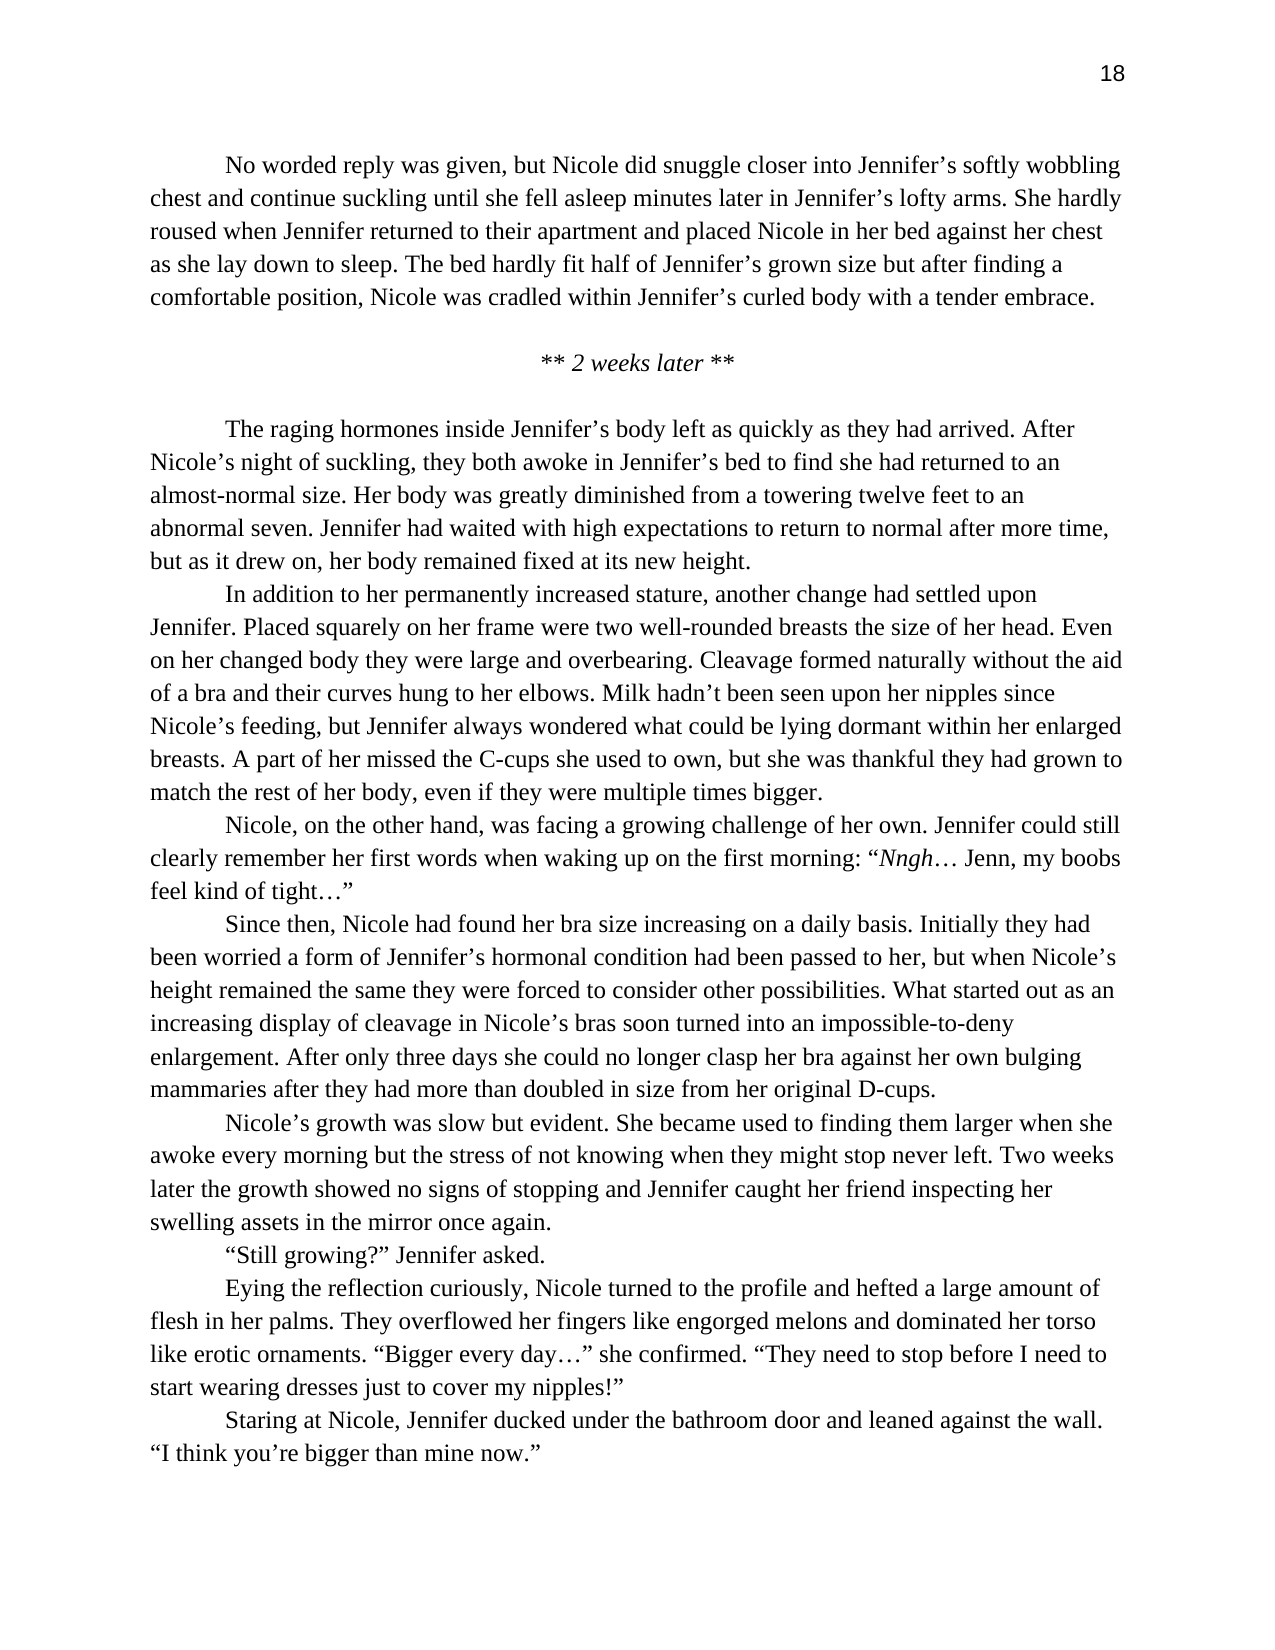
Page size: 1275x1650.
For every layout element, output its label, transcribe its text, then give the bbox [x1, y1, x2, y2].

text Nicole, on the other hand, was facing a growing challenge of her own. Jennifer could still clearly remember her first words when waking up on the first morning: “Nngh… Jenn, my boobs feel kind of tight…” [150, 810, 1125, 905]
text ** 2 weeks later ** [150, 348, 1125, 377]
text “Still growing?” Jennifer asked. [150, 1240, 1125, 1268]
text Since then, Nicole had found her bra size increasing on a daily basis. Initially they had been worried a form of Jennifer’s hormonal condition had been passed to her, but when Nicole’s height remained the same they were forced to consider other possibilities. What started out as an increasing display of cleavage in Nicole’s bras soon turned into an impossible-to-deny enlargement. After only three days she could no longer clasp her bra against her own bulging mammaries after they had more than doubled in size from her original D-cups. [150, 909, 1125, 1103]
text Eying the reflection curiously, Nicole turned to the profile and hefted a large amount of flesh in her palms. They overflowed her fingers like engorged melons and dominated her torso like erotic ornaments. “Bigger every day…” she confirmed. “They need to stop before I need to start wearing dresses just to cover my nipples!” [150, 1273, 1125, 1401]
text In addition to her permanently increased stature, another change had settled upon Jennifer. Placed squarely on her frame were two well-rounded breasts the size of her head. Even on her changed body they were large and overbearing. Cleavage formed naturally without the aid of a bra and their curves hung to her elbows. Milk hadn’t been seen upon her nipples since Nicole’s feeding, but Jennifer always wondered what could be lying dormant within her enlarged breasts. A part of her missed the C-cups she used to own, but she was thankful they had grown to match the rest of her body, even if they were multiple times bigger. [150, 579, 1125, 806]
text No worded reply was given, but Nicole did snuggle closer into Jennifer’s softly wobbling chest and continue suckling until she fell asleep minutes later in Jennifer’s lofty arms. She hardly roused when Jennifer returned to their apartment and placed Nicole in her bed against her chest as she lay down to sleep. The bed hardly fit half of Jennifer’s grown size but after finding a comfortable position, Nicole was cradled within Jennifer’s curled body with a tender embrace. [150, 150, 1125, 311]
text Staring at Nicole, Jennifer ducked under the bathroom door and leaned against the wall. “I think you’re bigger than mine now.” [150, 1405, 1125, 1467]
text Nicole’s growth was slow but evident. She became used to finding them larger when she awoke every morning but the stress of not knowing when they might stop never left. Two weeks later the growth showed no signs of stopping and Jennifer caught her friend inspecting her swelling assets in the mirror once again. [150, 1108, 1125, 1235]
text The raging hormones inside Jennifer’s body left as quickly as they had arrived. After Nicole’s night of suckling, they both awoke in Jennifer’s bed to find she had returned to an almost-normal size. Her body was greatly diminished from a towering twelve feet to an abnormal seven. Jennifer had waited with high expectations to return to normal after more time, but as it drew on, her body remained fixed at its new height. [150, 414, 1125, 575]
